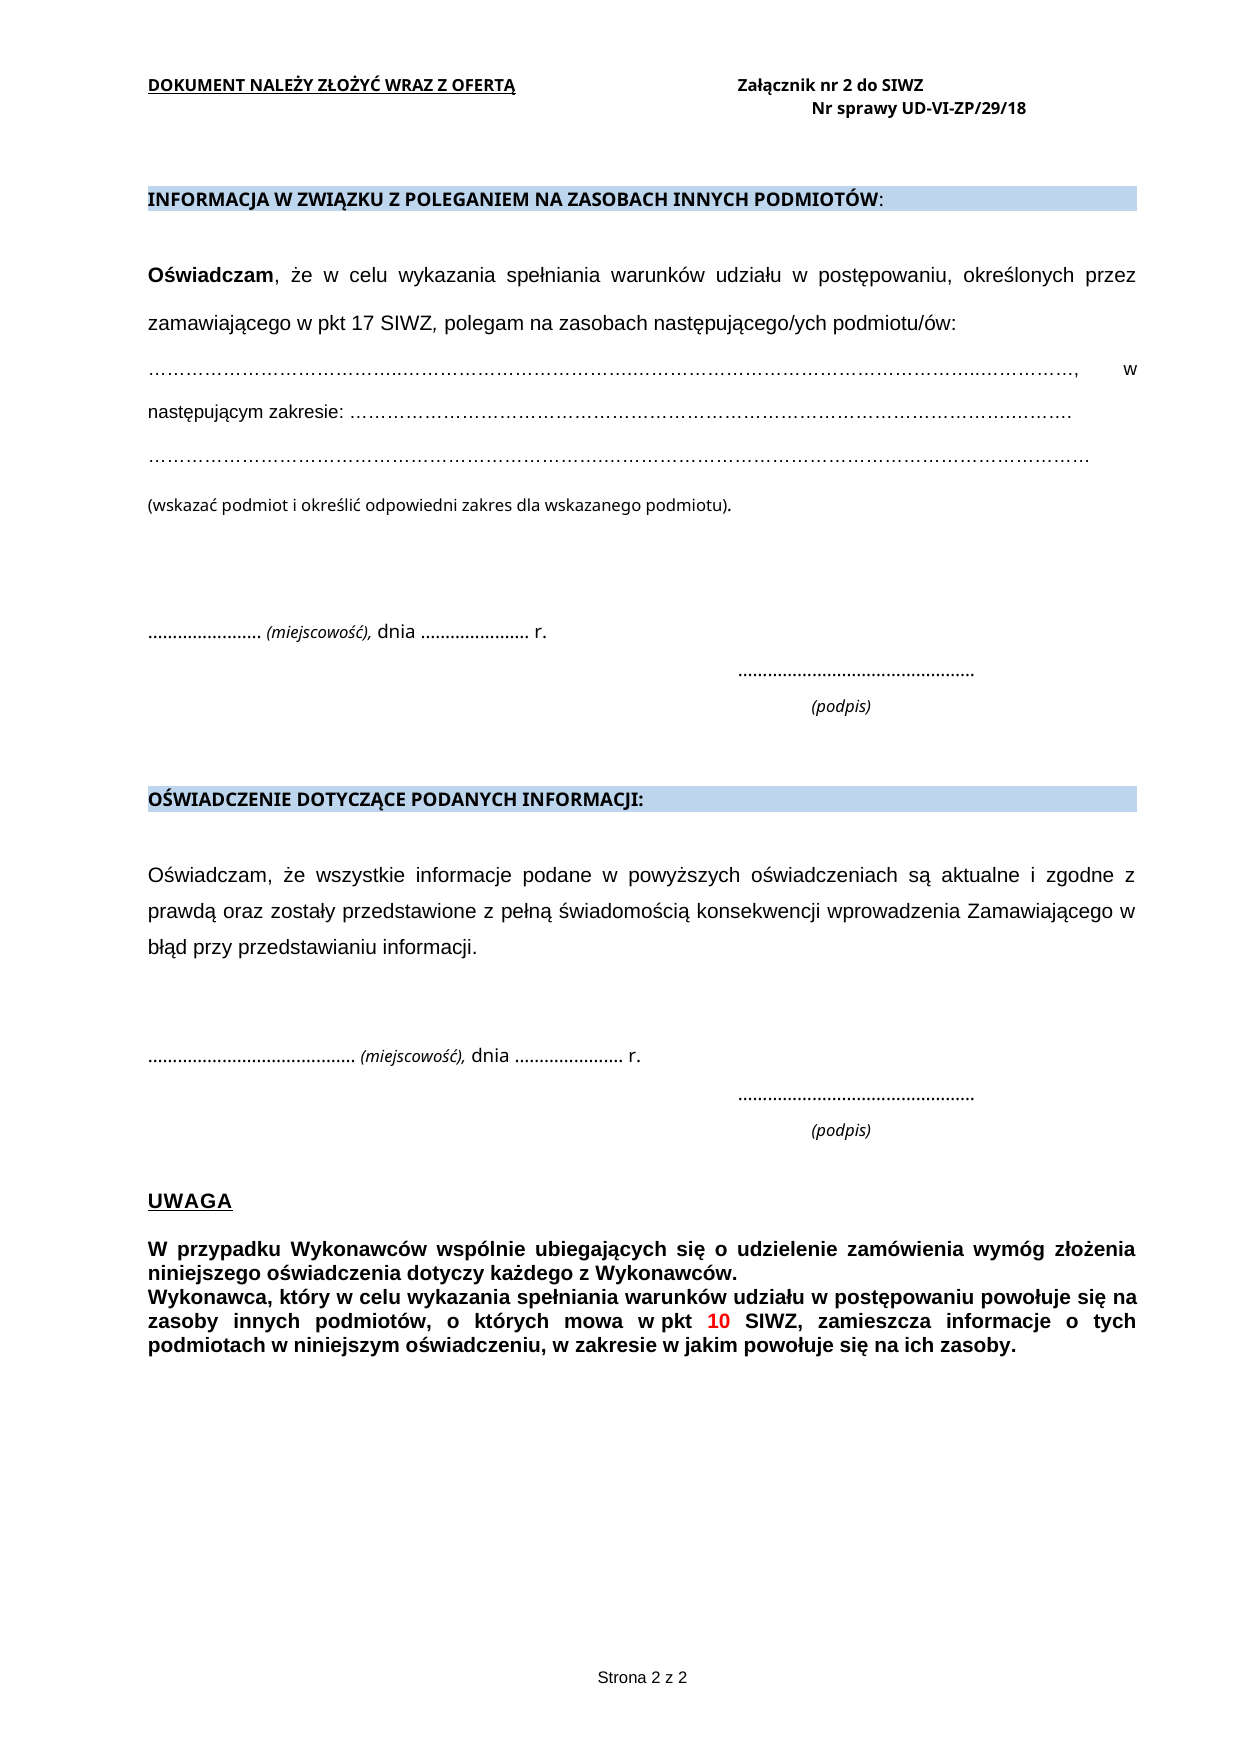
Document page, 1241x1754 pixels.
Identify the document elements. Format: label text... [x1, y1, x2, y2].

text ………………………………………… [148, 1081, 1137, 1106]
text (podpis) [738, 695, 1137, 717]
text ……………………………………………………………….…………………………………………………………………… (wskazać podmiot i określić odpowiedni zakres dla wskazanego podmiotu). [148, 444, 1137, 517]
text …………….……. (miejscowość), dnia …………………. r. [148, 618, 1137, 644]
text …………………………………..……………………………….………………………………………………..……………, w następującym zakresie: …………………………………………………………………………………………….………. [148, 358, 1137, 423]
text Wykonawca, który w celu wykazania spełniania warunków udziału w postępowaniu powołuje się na zasoby innych podmiotów, o których mowa w pkt 10 SIWZ, zamieszcza informacje o tych podmiotach w niniejszym oświadczeniu, w zakresie w jakim powołuje się na ich zasoby. [148, 1285, 1137, 1357]
text Oświadczam, że w celu wykazania spełniania warunków udziału w postępowaniu, określonych przez zamawiającego w pkt 17 SIWZ, polegam na zasobach następującego/ych podmiotu/ów: [148, 262, 1137, 334]
text OŚWIADCZENIE DOTYCZĄCE PODANYCH INFORMACJI: [148, 786, 1137, 812]
text W przypadku Wykonawców wspólnie ubiegających się o udzielenie zamówienia wymóg złożenia niniejszego oświadczenia dotyczy każdego z Wykonawców. [148, 1237, 1137, 1285]
text INFORMACJA W ZWIĄZKU Z POLEGANIEM NA ZASOBACH INNYCH PODMIOTÓW: [148, 186, 1137, 211]
text Oświadczam, że wszystkie informacje podane w powyższych oświadczeniach są aktualne i zgodne z prawdą oraz zostały przedstawione z pełną świadomością konsekwencji wprowadzenia Zamawiającego w błąd przy przedstawianiu informacji. [148, 863, 1137, 958]
text ………………………….….……. (miejscowość), dnia …………………. r. [148, 1042, 1137, 1068]
text (podpis) [738, 1119, 1137, 1142]
text ………………………………………… [148, 656, 1137, 682]
text UWAGA [148, 1189, 1137, 1213]
